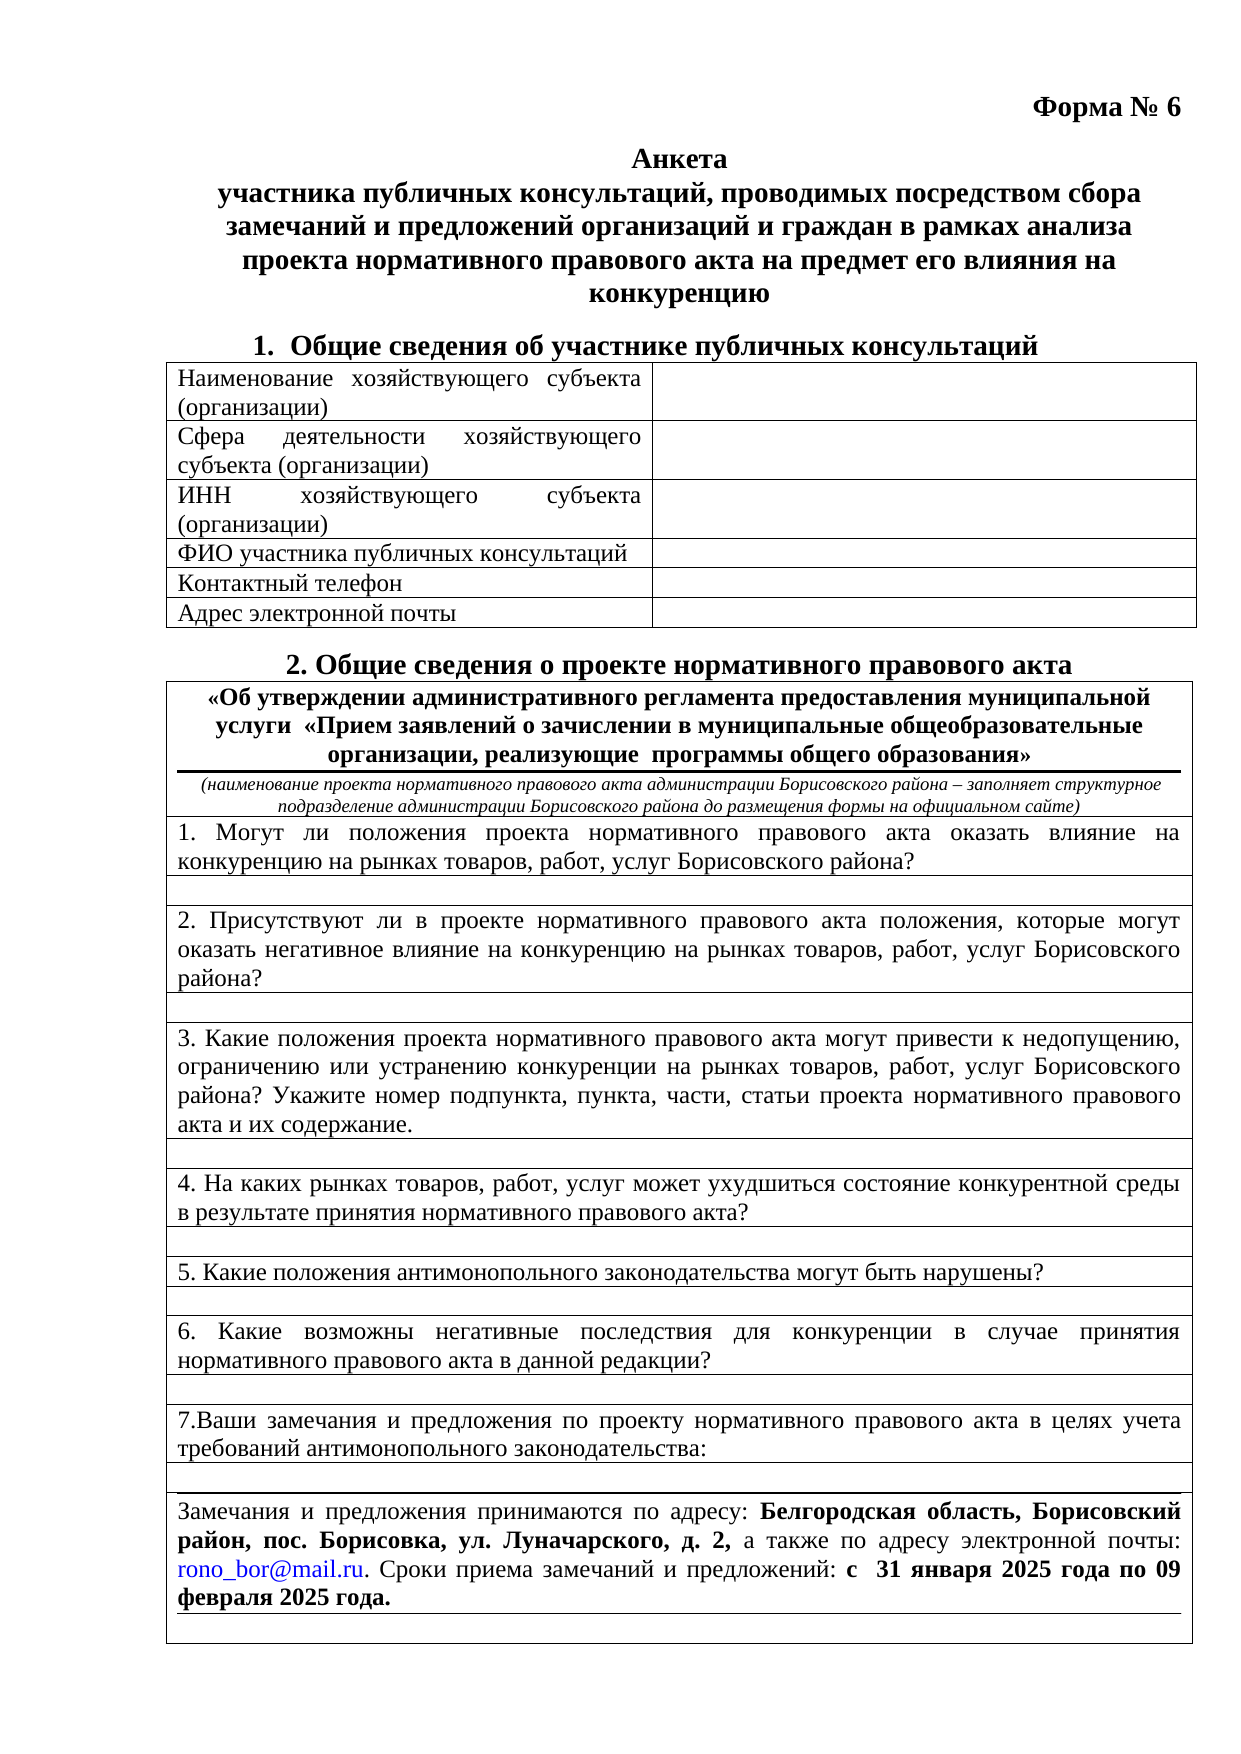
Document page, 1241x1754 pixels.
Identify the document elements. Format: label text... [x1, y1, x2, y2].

table_cell [167, 1227, 1192, 1256]
table_cell 2. Присутствуют ли в проекте нормативного правового акта положения, которые могут оказать негативное влияние на конкуренцию на рынках товаров, работ, услуг Борисовского района? [167, 906, 1192, 992]
table_cell Сфера деятельности хозяйствующего субъекта (организации) [167, 421, 652, 479]
table_cell [167, 993, 1192, 1022]
text участника публичных консультаций, проводимых посредством сбора замечаний и предложений организаций и граждан в рамках анализа проекта нормативного правового акта на предмет его влияния на конкуренцию [177, 175, 1181, 309]
table_cell [653, 480, 1196, 537]
table_cell [653, 568, 1196, 597]
table_cell [167, 1287, 1192, 1315]
table_cell Адрес электронной почты [167, 598, 652, 627]
text 2. Общие сведения о проекте нормативного правового акта [177, 647, 1181, 681]
table_cell [653, 421, 1196, 479]
table_cell 7.Ваши замечания и предложения по проекту нормативного правового акта в целях учета требований антимонопольного законодательства: [167, 1405, 1192, 1462]
list Общие сведения об участнике публичных консультаций [252, 328, 1181, 362]
table_cell 3. Какие положения проекта нормативного правового акта могут привести к недопущению, ограничению или устранению конкуренции на рынках товаров, работ, услуг Борисовского района? Укажите номер подпункта, пункта, части, статьи проекта нормативного правового акта и их содержание. [167, 1023, 1192, 1138]
table_cell 1. Могут ли положения проекта нормативного правового акта оказать влияние на конкуренцию на рынках товаров, работ, услуг Борисовского района? [167, 817, 1192, 875]
table_cell 4. На каких рынках товаров, работ, услуг может ухудшиться состояние конкурентной среды в результате принятия нормативного правового акта? [167, 1169, 1192, 1226]
table_cell [167, 1375, 1192, 1404]
table_cell ИНН хозяйствующего субъекта (организации) [167, 480, 652, 537]
table_cell [167, 1463, 1192, 1492]
table_cell 6. Какие возможны негативные последствия для конкуренции в случае принятия нормативного правового акта в данной редакции? [167, 1316, 1192, 1374]
table_cell Замечания и предложения принимаются по адресу: Белгородская область, Борисовский район, пос. Борисовка, ул. Луначарского, д. 2, а также по адресу электронной почты: rono_bor@mail.ru. Сроки приема замечаний и предложений: с 31 января 2025 года по 09 февраля 2025 года. [167, 1493, 1192, 1643]
text Форма № 6 [177, 89, 1181, 122]
table_cell 5. Какие положения антимонопольного законодательства могут быть нарушены? [167, 1257, 1192, 1286]
table_cell [653, 598, 1196, 627]
table_header «Об утверждении административного регламента предоставления муниципальной услуги «Прием заявлений о зачислении в муниципальные общеобразовательные организации, реализующие программы общего образования» (наименование проекта нормативного правового акта администрации Борисовского района – заполняет структурное подразделение администрации Борисовского района до размещения формы на официальном сайте) [167, 682, 1192, 816]
table_cell [167, 876, 1192, 904]
table_cell [167, 1139, 1192, 1167]
table_cell [653, 539, 1196, 567]
table_cell ФИО участника публичных консультаций [167, 539, 652, 567]
table_header [653, 363, 1196, 420]
text Анкета [177, 141, 1181, 175]
table_header Наименование хозяйствующего субъекта (организации) [167, 363, 652, 420]
table_cell Контактный телефон [167, 568, 652, 597]
